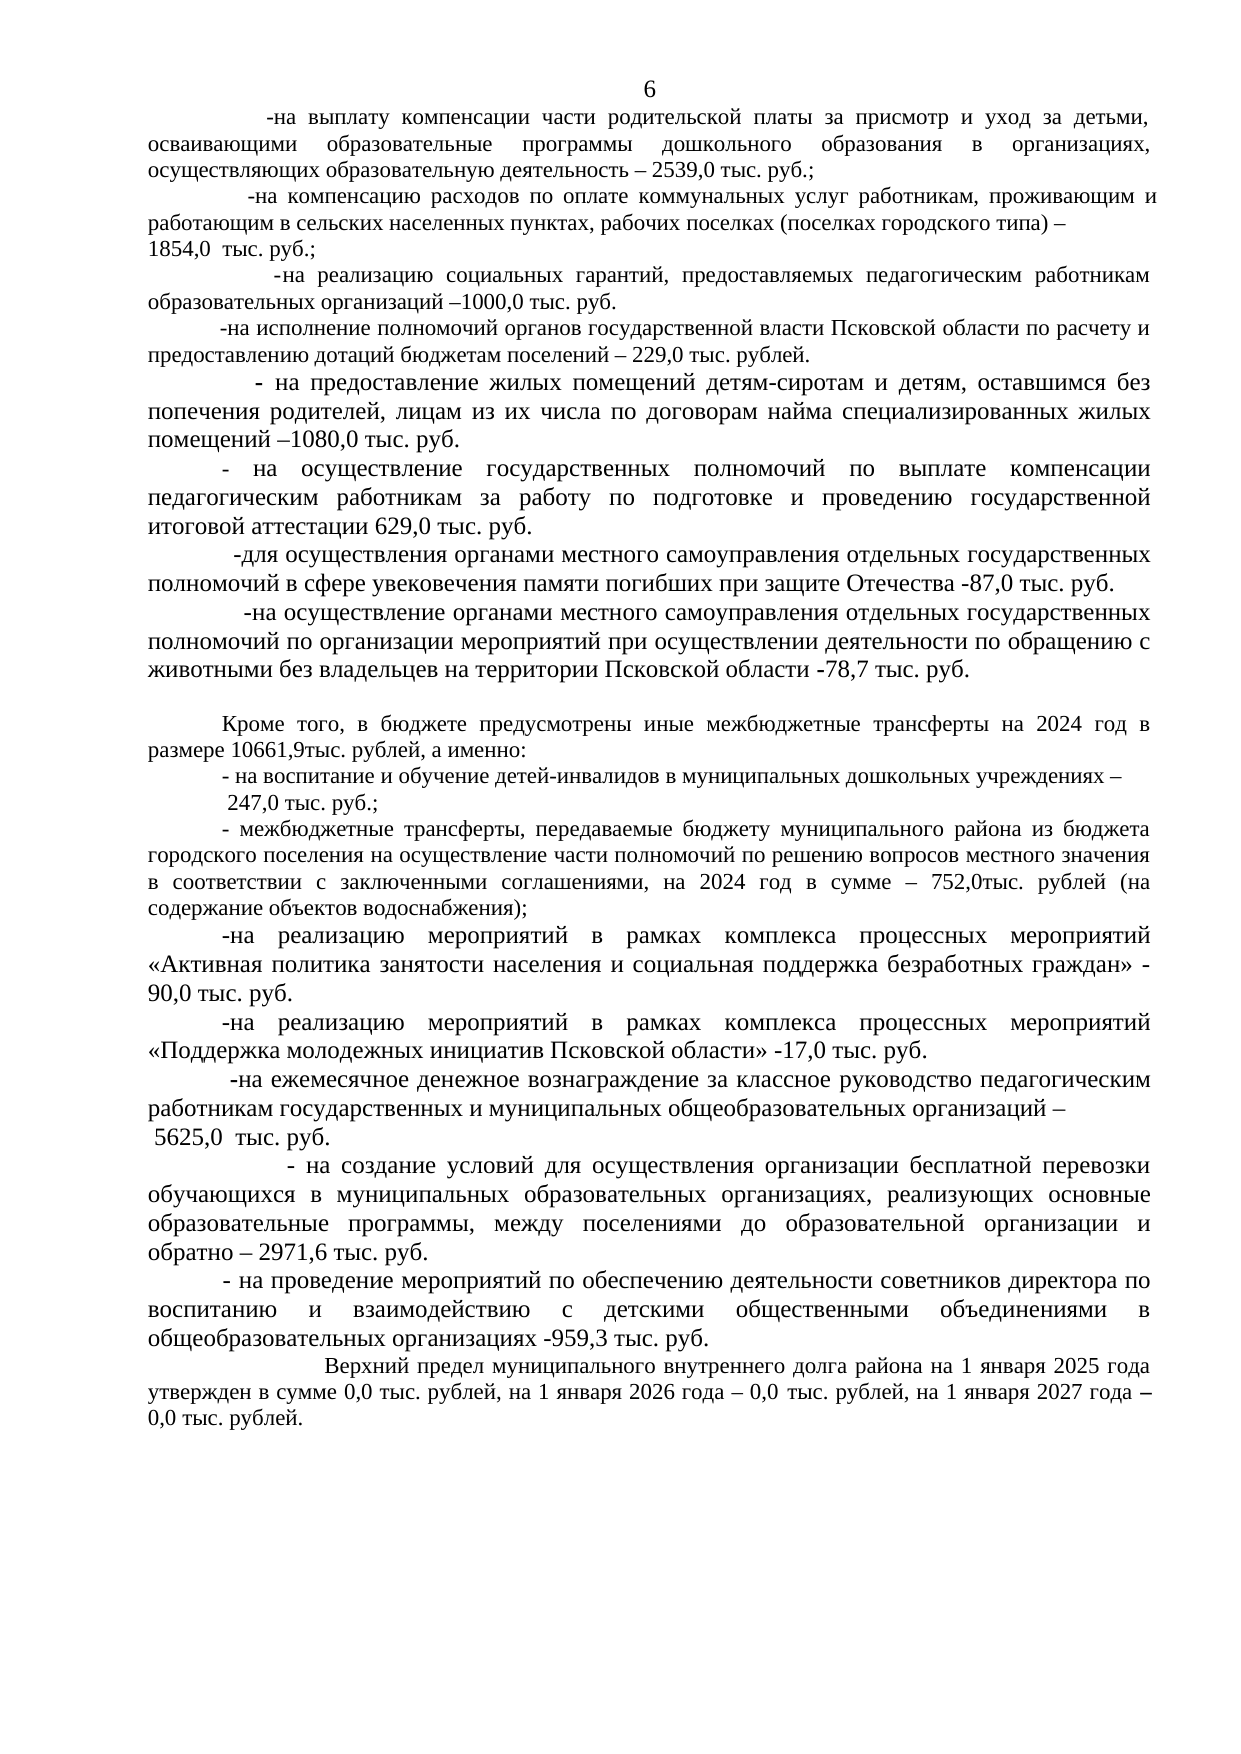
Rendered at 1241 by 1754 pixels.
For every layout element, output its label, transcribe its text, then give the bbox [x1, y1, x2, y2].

text 1854,0 тыс. руб.; [148, 235, 1160, 262]
text -на реализацию мероприятий в рамках комплекса процессных мероприятий «Поддержка молодежных инициатив Псковской области» -17,0 тыс. руб. [148, 1007, 1152, 1064]
text - на осуществление государственных полномочий по выплате компенсации педагогическим работникам за работу по подготовке и проведению государственной итоговой аттестации 629,0 тыс. руб. [148, 453, 1152, 539]
text -на осуществление органами местного самоуправления отдельных государственных полномочий по организации мероприятий при осуществлении деятельности по обращению с животными без владельцев на территории Псковской области -78,7 тыс. руб. [148, 597, 1152, 683]
text - межбюджетные трансферты, передаваемые бюджету муниципального района из бюджета городского поселения на осуществление части полномочий по решению вопросов местного значения в соответствии с заключенными соглашениями, на 2024 год в сумме – 752,0тыс. рублей (на содержание объектов водоснабжения); [148, 815, 1152, 920]
text 247,0 тыс. руб.; [148, 789, 1152, 815]
text -на ежемесячное денежное вознаграждение за классное руководство педагогическим работникам государственных и муниципальных общеобразовательных организаций – [148, 1064, 1152, 1122]
text Кроме того, в бюджете предусмотрены иные межбюджетные трансферты на 2024 год в размере 10661,9тыс. рублей, а именно: [148, 709, 1152, 762]
text -на реализацию мероприятий в рамках комплекса процессных мероприятий «Активная политика занятости населения и социальная поддержка безработных граждан» -90,0 тыс. руб. [148, 920, 1152, 1007]
text - на воспитание и обучение детей-инвалидов в муниципальных дошкольных учреждениях – [148, 762, 1152, 789]
text -на реализацию социальных гарантий, предоставляемых педагогическим работникам образовательных организаций –1000,0 тыс. руб. [148, 262, 1152, 314]
text 5625,0 тыс. руб. [148, 1122, 1152, 1150]
text - на проведение мероприятий по обеспечению деятельности советников директора по воспитанию и взаимодействию с детскими общественными объединениями в общеобразовательных организациях -959,3 тыс. руб. [148, 1265, 1152, 1352]
text - на предоставление жилых помещений детям-сиротам и детям, оставшимся без попечения родителей, лицам из их числа по договорам найма специализированных жилых помещений –1080,0 тыс. руб. [148, 367, 1152, 453]
text - на создание условий для осуществления организации бесплатной перевозки обучающихся в муниципальных образовательных организациях, реализующих основные образовательные программы, между поселениями до образовательной организации и обратно – 2971,6 тыс. руб. [148, 1150, 1152, 1265]
text Верхний предел муниципального внутреннего долга района на 1 января 2025 года утвержден в сумме 0,0 тыс. рублей, на 1 января 2026 года – 0,0 тыс. рублей, на 1 января 2027 года – 0,0 тыс. рублей. [148, 1352, 1152, 1431]
text -на выплату компенсации части родительской платы за присмотр и уход за детьми, осваивающими образовательные программы дошкольного образования в организациях, осуществляющих образовательную деятельность – 2539,0 тыс. руб.; [148, 103, 1152, 182]
text -на компенсацию расходов по оплате коммунальных услуг работникам, проживающим и работающим в сельских населенных пунктах, рабочих поселках (поселках городского типа) – [148, 182, 1160, 235]
text -для осуществления органами местного самоуправления отдельных государственных полномочий в сфере увековечения памяти погибших при защите Отечества -87,0 тыс. руб. [148, 539, 1152, 597]
text -на исполнение полномочий органов государственной власти Псковской области по расчету и предоставлению дотаций бюджетам поселений – 229,0 тыс. рублей. [148, 314, 1152, 367]
